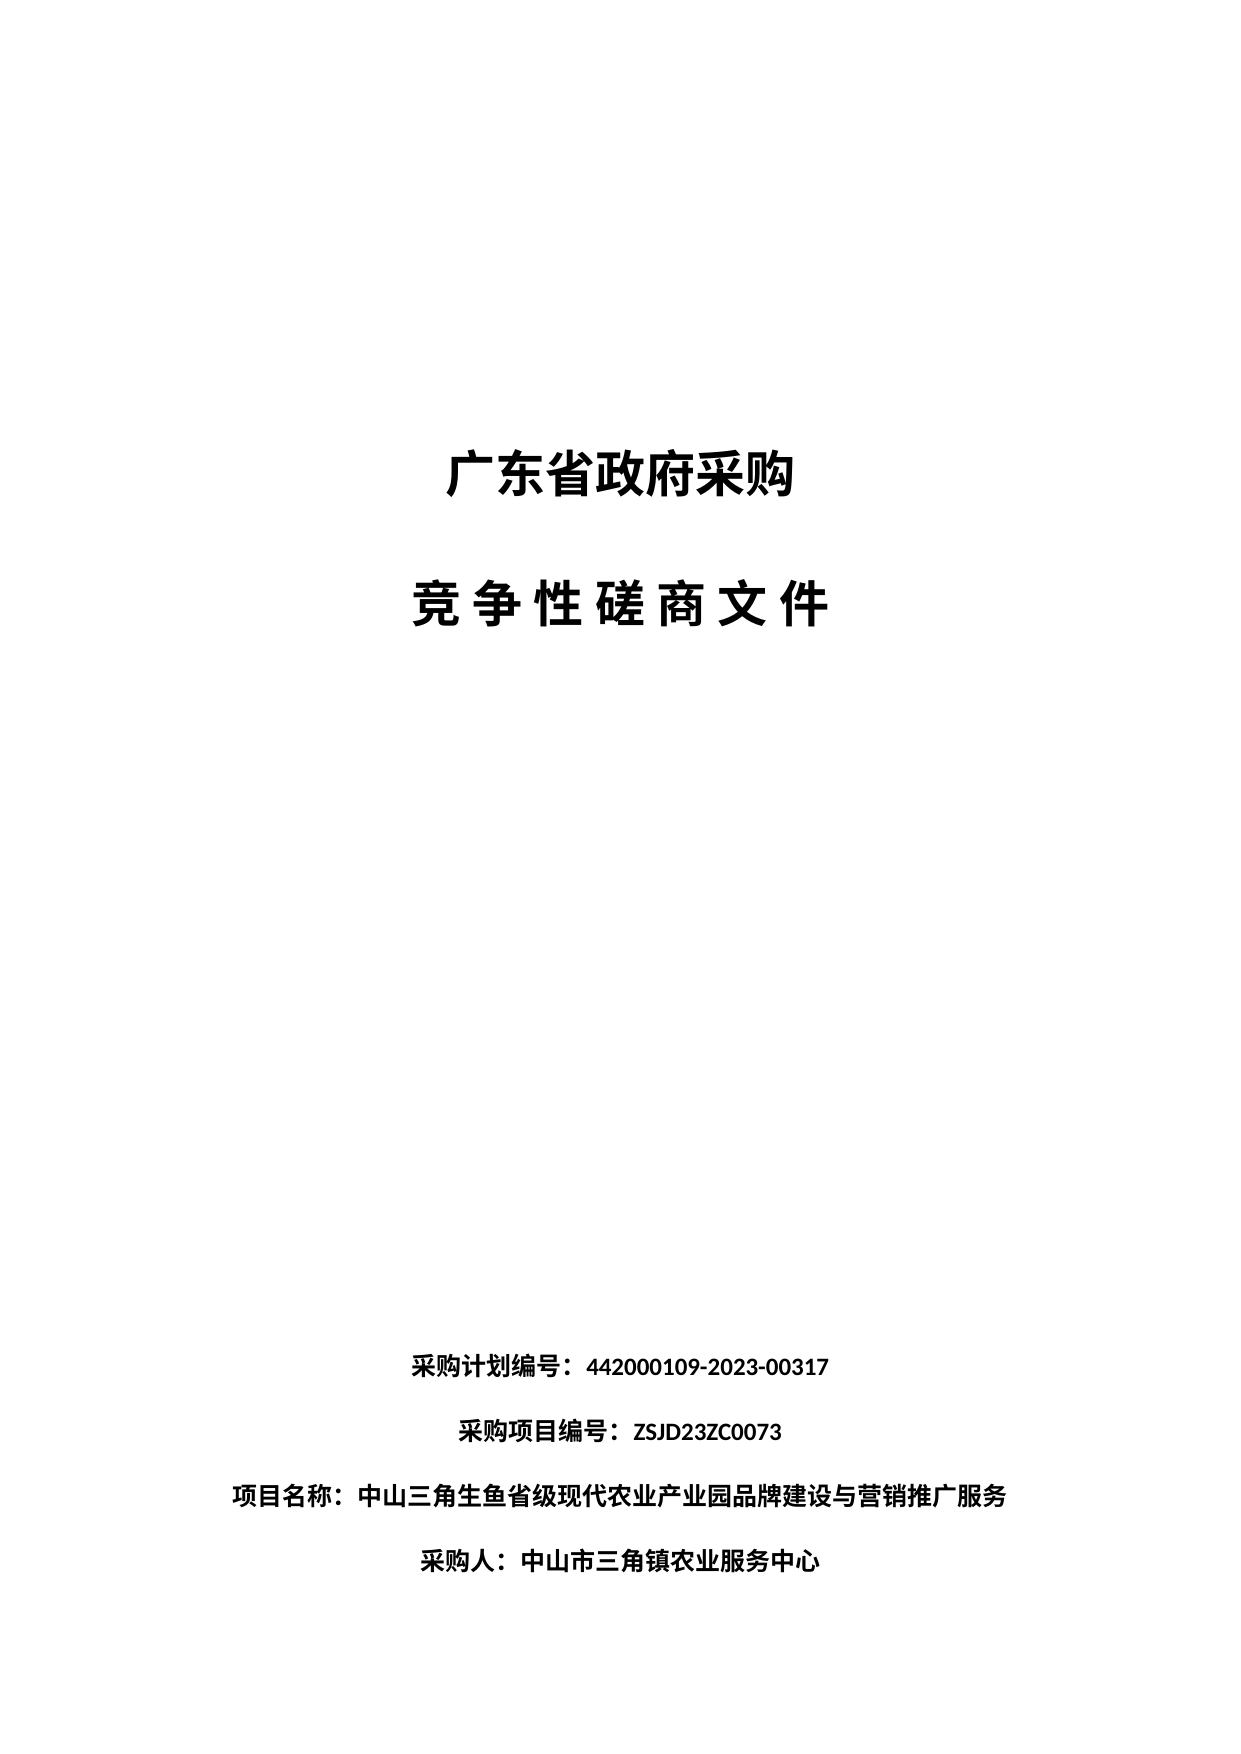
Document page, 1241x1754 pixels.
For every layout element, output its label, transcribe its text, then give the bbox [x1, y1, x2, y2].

text 采购项目编号：ZSJD23ZC0073 [187, 1397, 1053, 1462]
text 广东省政府采购 [187, 422, 1053, 519]
text 采购人：中山市三角镇农业服务中心 [187, 1527, 1053, 1592]
text 采购计划编号：442000109-2023-00317 [187, 1332, 1053, 1397]
text 项目名称：中山三角生鱼省级现代农业产业园品牌建设与营销推广服务 [187, 1462, 1053, 1527]
text 竞 争 性 磋 商 文 件 [187, 552, 1053, 1332]
